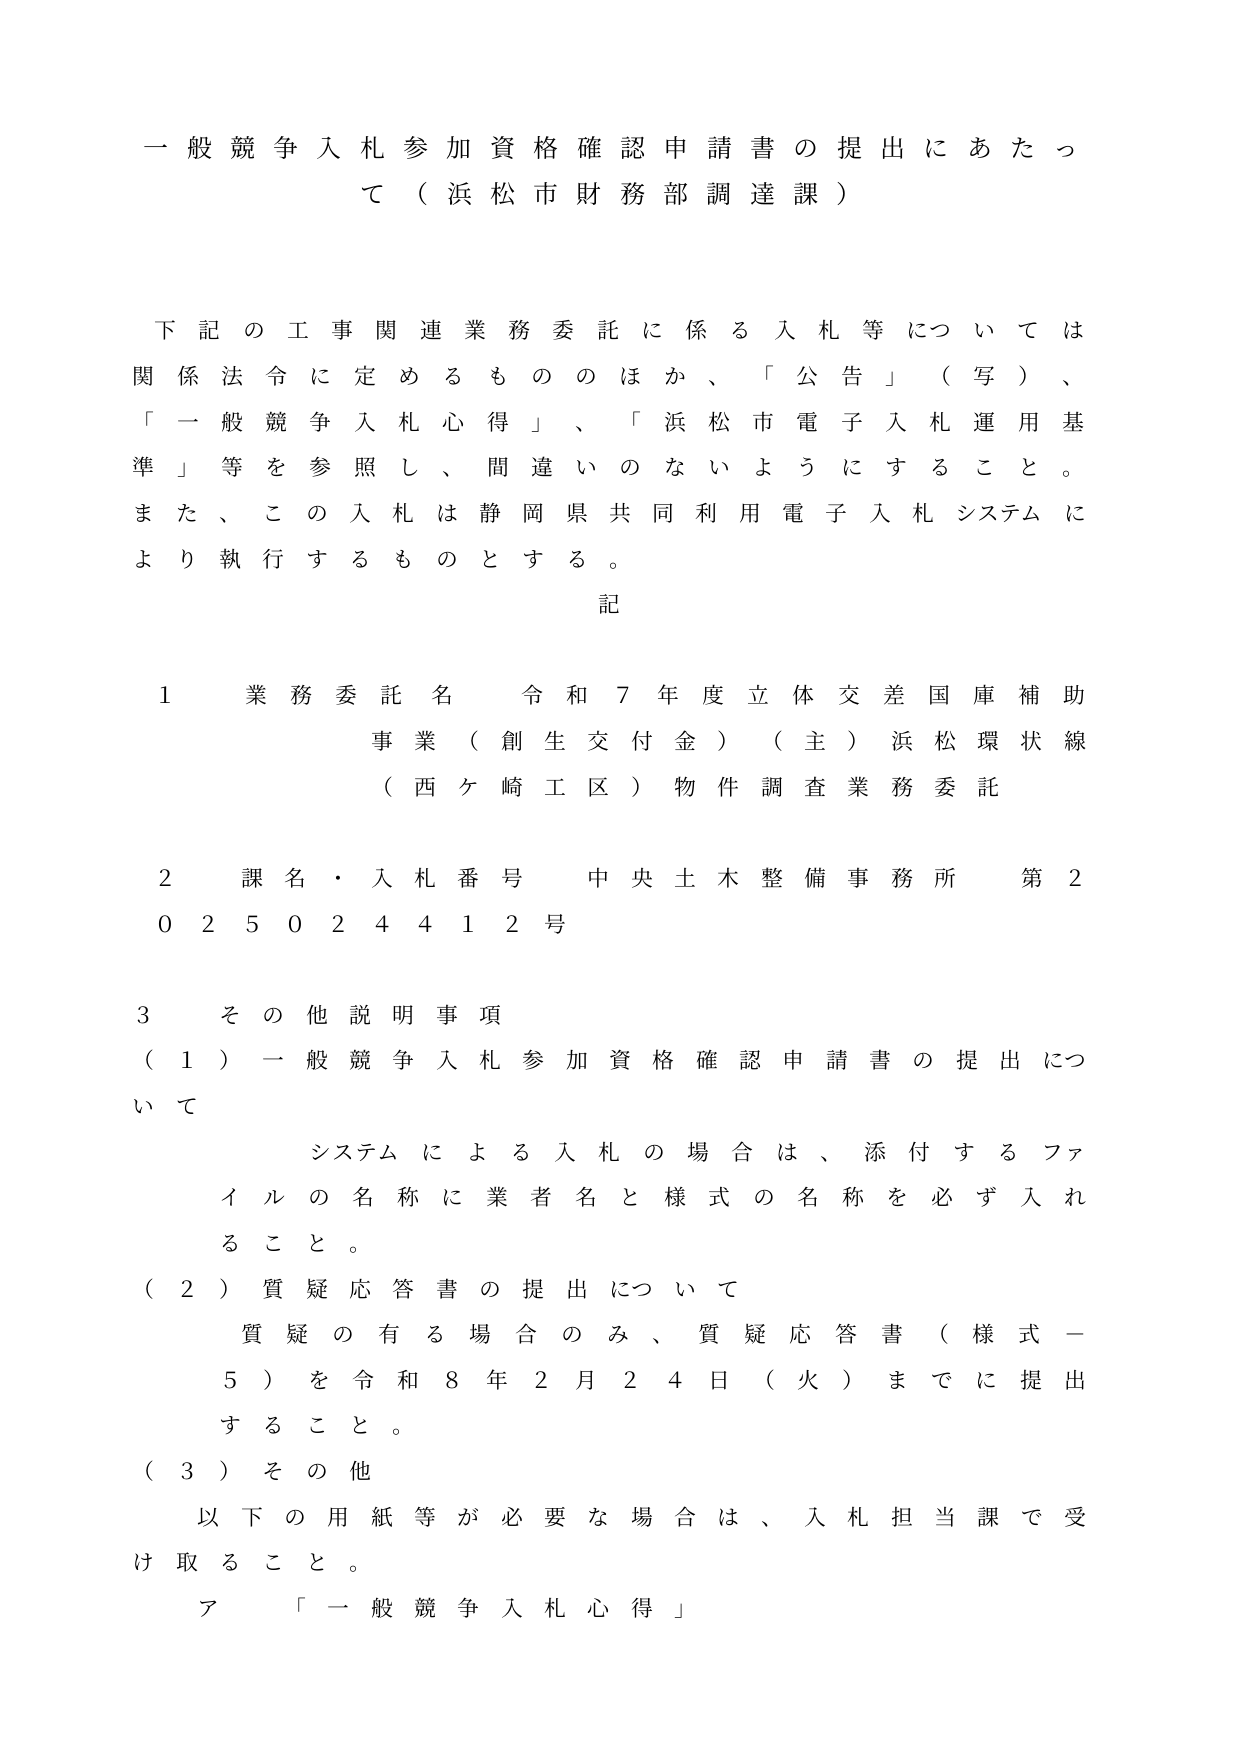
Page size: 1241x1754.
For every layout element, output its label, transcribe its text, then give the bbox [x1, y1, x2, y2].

text ２ 課名・入札番号 中央土木整備事務所 第２０２５０２４４１２号 [134, 854, 1108, 945]
text システムによる入札の場合は、添付するファイルの名称に業者名と様式の名称を必ず入れること。 [133, 1128, 1108, 1265]
text 一般競争入札参加資格確認申請書の提出にあたって（浜松市財務部調達課） [133, 124, 1108, 215]
text ア 「一般競争入札心得」 [133, 1584, 1108, 1630]
text １ 業務委託名 令和７年度立体交差国庫補助事業（創生交付金）（主）浜松環状線（西ケ崎工区）物件調査業務委託 [139, 672, 1108, 808]
text 下記の工事関連業務委託に係る入札等については、関係法令に定めるもののほか、「公告」（写）、「一般競争入札心得」、「浜松市電子入札運用基準」等を参照し、間違いのないようにすること。また、この入札は静岡県共同利用電子入札システムにより執行するものとする。 [133, 307, 1108, 580]
text （３）その他 [133, 1447, 1108, 1493]
text 質疑の有る場合のみ、質疑応答書（様式－５）を令和８年２月２４日（火）までに提出すること。 [201, 1310, 1108, 1447]
text 以下の用紙等が必要な場合は、入札担当課で受け取ること。 [133, 1493, 1108, 1584]
subtitle 記 [133, 580, 1108, 626]
text （２）質疑応答書の提出について [133, 1265, 1108, 1310]
text （１）一般競争入札参加資格確認申請書の提出について [133, 1037, 1108, 1128]
text ３ その他説明事項 [133, 991, 1108, 1037]
